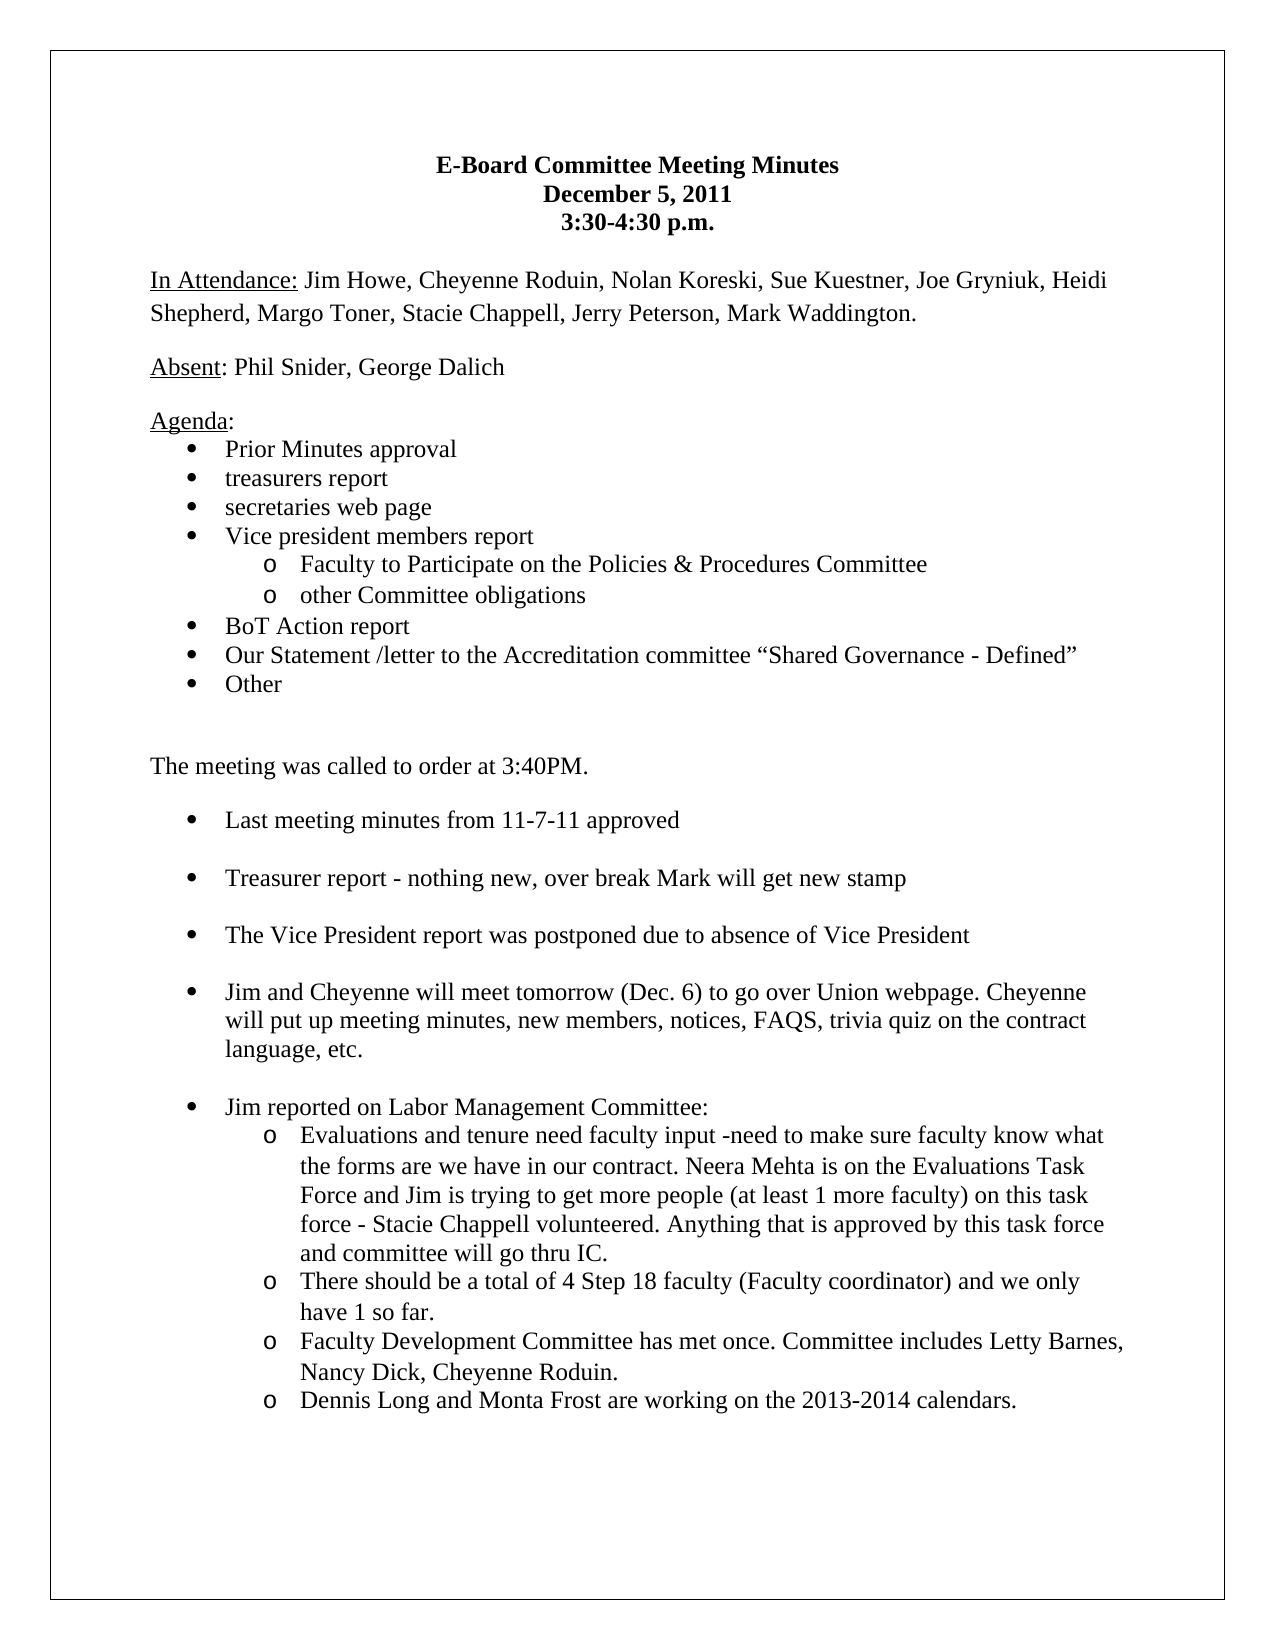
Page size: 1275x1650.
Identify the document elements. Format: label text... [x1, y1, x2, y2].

text 3:30-4:30 p.m. [150, 207, 1125, 236]
list treasurers report [187, 463, 1125, 492]
list Evaluations and tenure need faculty input -need to make sure faculty know what the forms are we have in our contract. Neera Mehta is on the Evaluations Task Force and Jim is trying to get more people (at least 1 more faculty) on this task force - Stacie Chappell volunteered. Anything that is approved by this task force and committee will go thru IC. [262, 1121, 1125, 1266]
list Other [187, 669, 1125, 697]
list BoT Action report [187, 611, 1125, 640]
text In Attendance: Jim Howe, Cheyenne Roduin, Nolan Koreski, Sue Kuestner, Joe Gryniuk, Heidi Shepherd, Margo Toner, Stacie Chappell, Jerry Peterson, Mark Waddington. [150, 265, 1125, 327]
text Agenda: [150, 406, 1125, 434]
list There should be a total of 4 Step 18 faculty (Faculty coordinator) and we only have 1 so far. [262, 1266, 1125, 1326]
text The meeting was called to order at 3:40PM. [150, 751, 1125, 780]
list other Committee obligations [262, 580, 1125, 611]
list Faculty to Participate on the Policies & Procedures Committee [262, 549, 1125, 580]
list Prior Minutes approval [187, 434, 1125, 463]
list Dennis Long and Monta Frost are working on the 2013-2014 calendars. [262, 1386, 1125, 1416]
list Treasurer report - nothing new, over break Mark will get new stamp [187, 863, 1125, 891]
list The Vice President report was postponed due to absence of Vice President [187, 920, 1125, 949]
list Our Statement /letter to the Accreditation committee “Shared Governance - Defined” [187, 640, 1125, 669]
list Jim reported on Labor Management Committee: [187, 1092, 1125, 1121]
list Jim and Cheyenne will meet tomorrow (Dec. 6) to go over Union webpage. Cheyenne will put up meeting minutes, new members, notices, FAQS, trivia quiz on the contract language, etc. [187, 977, 1125, 1063]
list Last meeting minutes from 11-7-11 approved [187, 805, 1125, 834]
text December 5, 2011 [150, 179, 1125, 207]
text Absent: Phil Snider, George Dalich [150, 352, 1125, 381]
list Faculty Development Committee has met once. Committee includes Letty Barnes, Nancy Dick, Cheyenne Roduin. [262, 1326, 1125, 1386]
text E-Board Committee Meeting Minutes [150, 150, 1125, 179]
list secretaries web page [187, 492, 1125, 521]
list Vice president members report [187, 521, 1125, 549]
